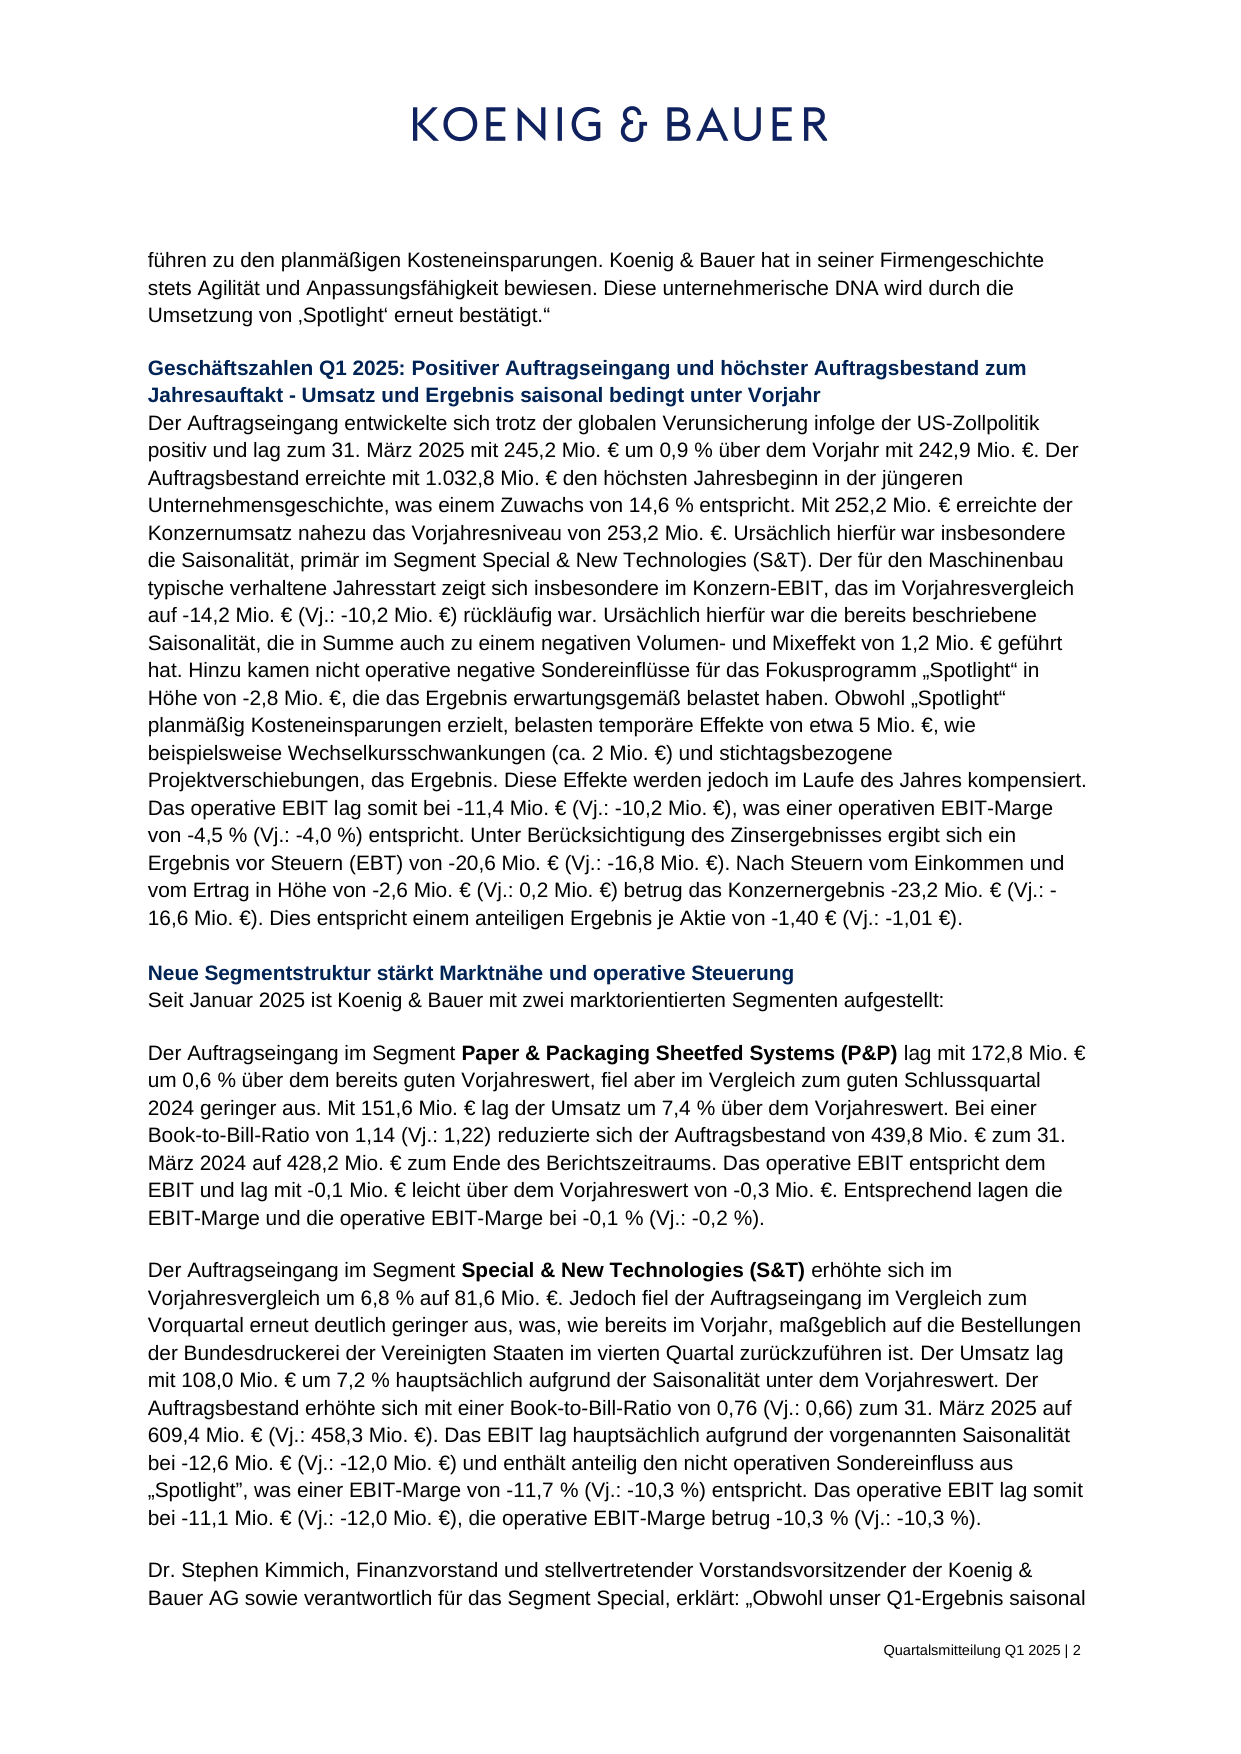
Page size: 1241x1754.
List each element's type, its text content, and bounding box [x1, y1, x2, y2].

subtitle Geschäftszahlen Q1 2025: Positiver Auftragseingang und höchster Auftragsbestand zum Jahresauftakt - Umsatz und Ergebnis saisonal bedingt unter Vorjahr [148, 356, 1092, 407]
text Der Auftragseingang im Segment Paper & Packaging Sheetfed Systems (P&P) lag mit 172,8 Mio. € um 0,6 % über dem bereits guten Vorjahreswert, fiel aber im Vergleich zum guten Schlussquartal 2024 geringer aus. Mit 151,6 Mio. € lag der Umsatz um 7,4 % über dem Vorjahreswert. Bei einer Book-to-Bill-Ratio von 1,14 (Vj.: 1,22) reduzierte sich der Auftragsbestand von 439,8 Mio. € zum 31. März 2024 auf 428,2 Mio. € zum Ende des Berichtszeitraums. Das operative EBIT entspricht dem EBIT und lag mit -0,1 Mio. € leicht über dem Vorjahreswert von -0,3 Mio. €. Entsprechend lagen die EBIT-Marge und die operative EBIT-Marge bei -0,1 % (Vj.: -0,2 %). [148, 1041, 1092, 1229]
picture [413, 106, 828, 142]
subtitle Der Auftragseingang entwickelte sich trotz der globalen Verunsicherung infolge der US-Zollpolitik positiv und lag zum 31. März 2025 mit 245,2 Mio. € um 0,9 % über dem Vorjahr mit 242,9 Mio. €. Der Auftragsbestand erreichte mit 1.032,8 Mio. € den höchsten Jahresbeginn in der jüngeren Unternehmensgeschichte, was einem Zuwachs von 14,6 % entspricht. Mit 252,2 Mio. € erreichte der Konzernumsatz nahezu das Vorjahresniveau von 253,2 Mio. €. Ursächlich hierfür war insbesondere die Saisonalität, primär im Segment Special & New Technologies (S&T). Der für den Maschinenbau typische verhaltene Jahresstart zeigt sich insbesondere im Konzern-EBIT, das im Vorjahresvergleich auf -14,2 Mio. € (Vj.: -10,2 Mio. €) rückläufig war. Ursächlich hierfür war die bereits beschriebene Saisonalität, die in Summe auch zu einem negativen Volumen- und Mixeffekt von 1,2 Mio. € geführt hat. Hinzu kamen nicht operative negative Sondereinflüsse für das Fokusprogramm „Spotlight“ in Höhe von -2,8 Mio. €, die das Ergebnis erwartungsgemäß belastet haben. Obwohl „Spotlight“ planmäßig Kosteneinsparungen erzielt, belasten temporäre Effekte von etwa 5 Mio. €, wie beispielsweise Wechselkursschwankungen (ca. 2 Mio. €) und stichtagsbezogene Projektverschiebungen, das Ergebnis. Diese Effekte werden jedoch im Laufe des Jahres kompensiert. Das operative EBIT lag somit bei -11,4 Mio. € (Vj.: -10,2 Mio. €), was einer operativen EBIT-Marge von -4,5 % (Vj.: -4,0 %) entspricht. Unter Berücksichtigung des Zinsergebnisses ergibt sich ein Ergebnis vor Steuern (EBT) von -20,6 Mio. € (Vj.: -16,8 Mio. €). Nach Steuern vom Einkommen und vom Ertrag in Höhe von -2,6 Mio. € (Vj.: 0,2 Mio. €) betrug das Konzernergebnis -23,2 Mio. € (Vj.: -16,6 Mio. €). Dies entspricht einem anteiligen Ergebnis je Aktie von -1,40 € (Vj.: -1,01 €). [148, 411, 1092, 957]
text Der Auftragseingang im Segment Special & New Technologies (S&T) erhöhte sich im Vorjahresvergleich um 6,8 % auf 81,6 Mio. €. Jedoch fiel der Auftragseingang im Vergleich zum Vorquartal erneut deutlich geringer aus, was, wie bereits im Vorjahr, maßgeblich auf die Bestellungen der Bundesdruckerei der Vereinigten Staaten im vierten Quartal zurückzuführen ist. Der Umsatz lag mit 108,0 Mio. € um 7,2 % hauptsächlich aufgrund der Saisonalität unter dem Vorjahreswert. Der Auftragsbestand erhöhte sich mit einer Book-to-Bill-Ratio von 0,76 (Vj.: 0,66) zum 31. März 2025 auf 609,4 Mio. € (Vj.: 458,3 Mio. €). Das EBIT lag hauptsächlich aufgrund der vorgenannten Saisonalität bei -12,6 Mio. € (Vj.: -12,0 Mio. €) und enthält anteilig den nicht operativen Sondereinfluss aus „Spotlight”, was einer EBIT-Marge von -11,7 % (Vj.: -10,3 %) entspricht. Das operative EBIT lag somit bei -11,1 Mio. € (Vj.: -12,0 Mio. €), die operative EBIT-Marge betrug -10,3 % (Vj.: -10,3 %). [148, 1258, 1092, 1529]
text Neue Segmentstruktur stärkt Marktnähe und operative Steuerung Seit Januar 2025 ist Koenig & Bauer mit zwei marktorientierten Segmenten aufgestellt: [148, 961, 1092, 1012]
